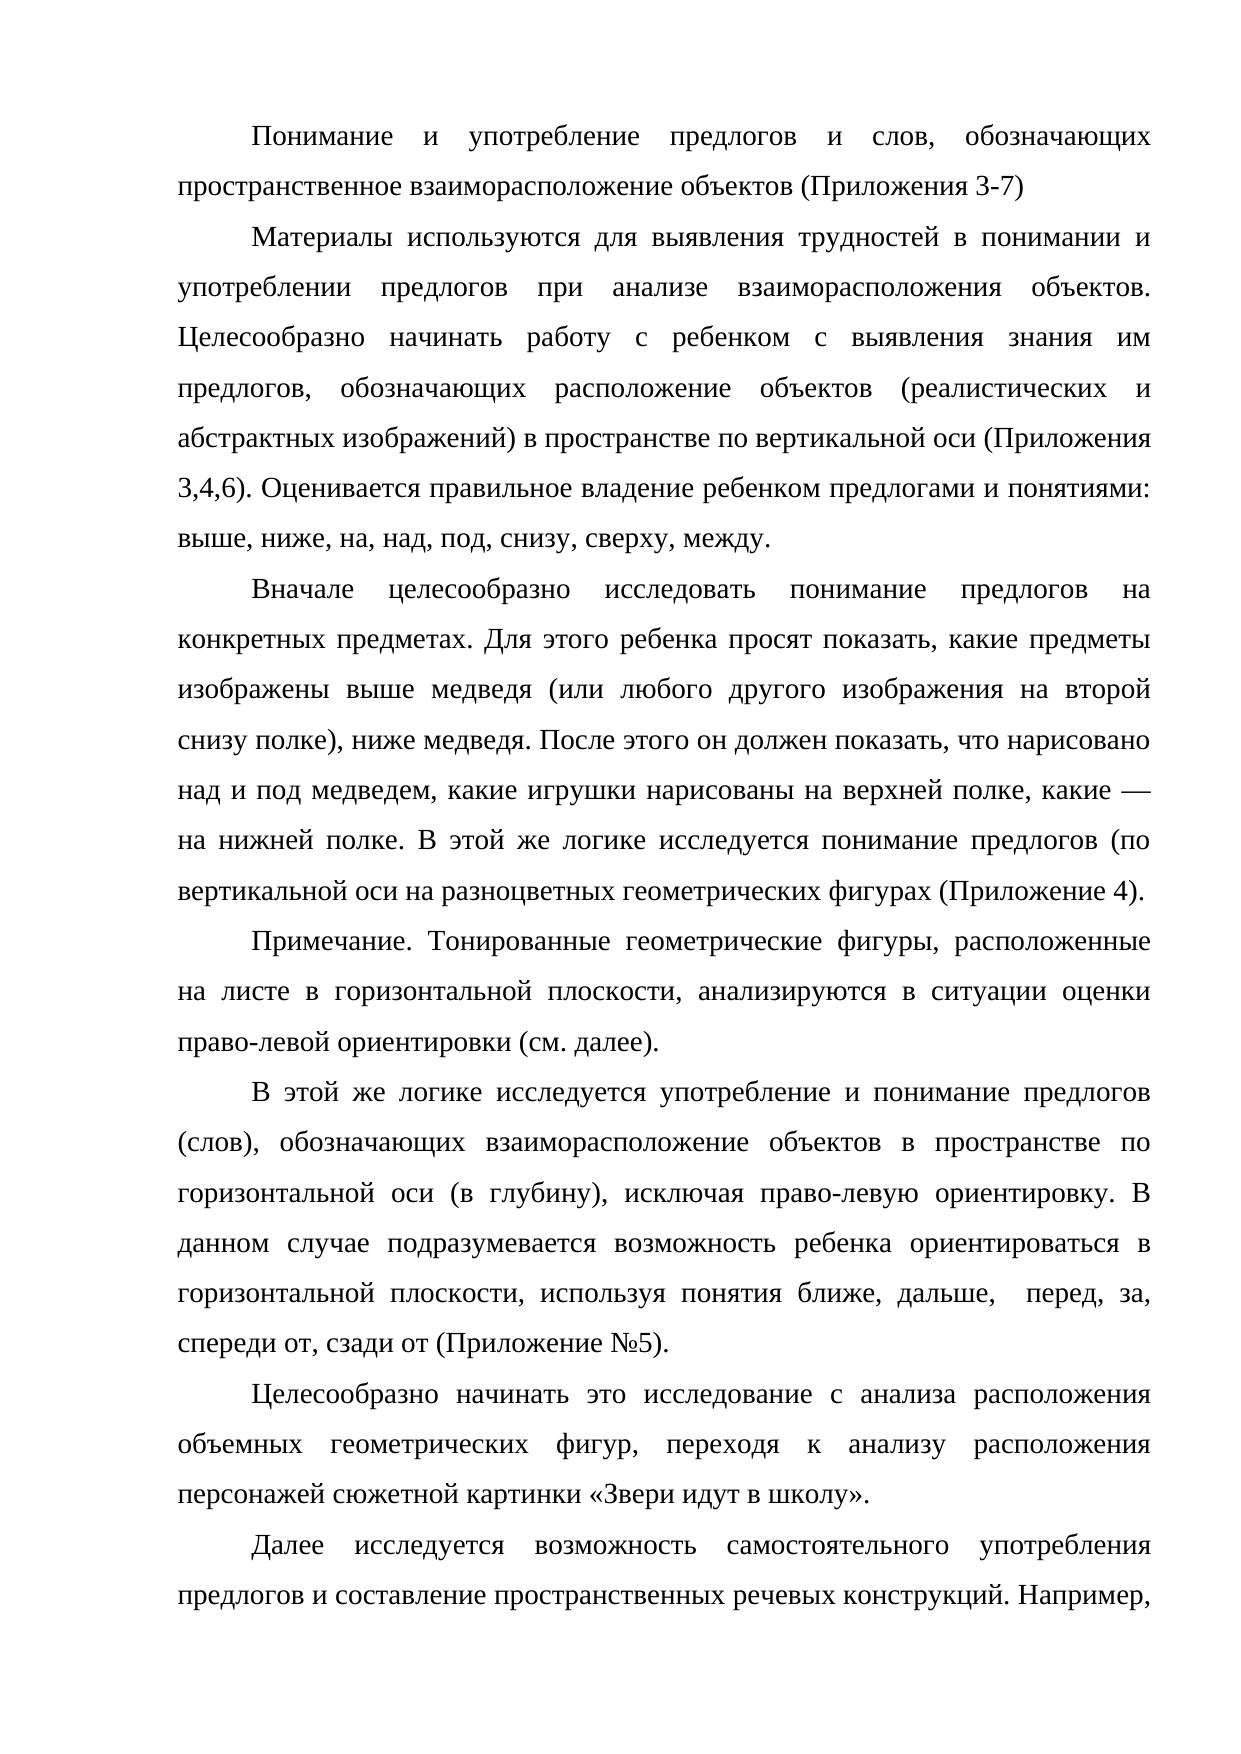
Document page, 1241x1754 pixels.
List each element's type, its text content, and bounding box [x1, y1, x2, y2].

text В этой же логике исследуется употребление и понимание предлогов (слов), обозначающих взаиморасположение объектов в пространстве по горизонтальной оси (в глубину), исключая право-левую ориентировку. В данном случае подразумевается возможность ребенка ориентироваться в горизонтальной плоскости, используя понятия ближе, дальше, перед, за, спереди от, сзади от (Приложение №5). [177, 1074, 1152, 1359]
text Понимание и употребление предлогов и слов, обозначающих пространственное взаиморасположение объектов (Приложения 3-7) [177, 118, 1152, 202]
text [177, 1527, 1152, 1611]
text Материалы используются для выявления трудностей в понимании и употреблении предлогов при анализе взаиморасположения объектов. Целесообразно начинать работу с ребенком с выявления знания им предлогов, обозначающих расположение объектов (реалистических и абстрактных изображений) в пространстве по вертикальной оси (Приложения 3,4,6). Оценивается правильное владение ребенком предлогами и понятиями: выше, ниже, на, над, под, снизу, сверху, между. [177, 219, 1152, 554]
text Вначале целесообразно исследовать понимание предлогов на конкретных предметах. Для этого ребенка просят показать, какие предметы изображены выше медведя (или любого другого изображения на второй снизу полке), ниже медведя. После этого он должен показать, что нарисовано над и под медведем, какие игрушки нарисованы на верхней полке, какие — на нижней полке. В этой же логике исследуется понимание предлогов (по вертикальной оси на разноцветных геометрических фигурах (Приложение 4). [177, 571, 1152, 906]
text Примечание. Тонированные геометрические фигуры, расположенные на листе в горизонтальной плоскости, анализируются в ситуации оценки право-левой ориентировки (см. далее). [177, 923, 1152, 1057]
text Целесообразно начинать это исследование с анализа расположения объемных геометрических фигур, переходя к анализу расположения персонажей сюжетной картинки «Звери идут в школу». [177, 1376, 1152, 1510]
